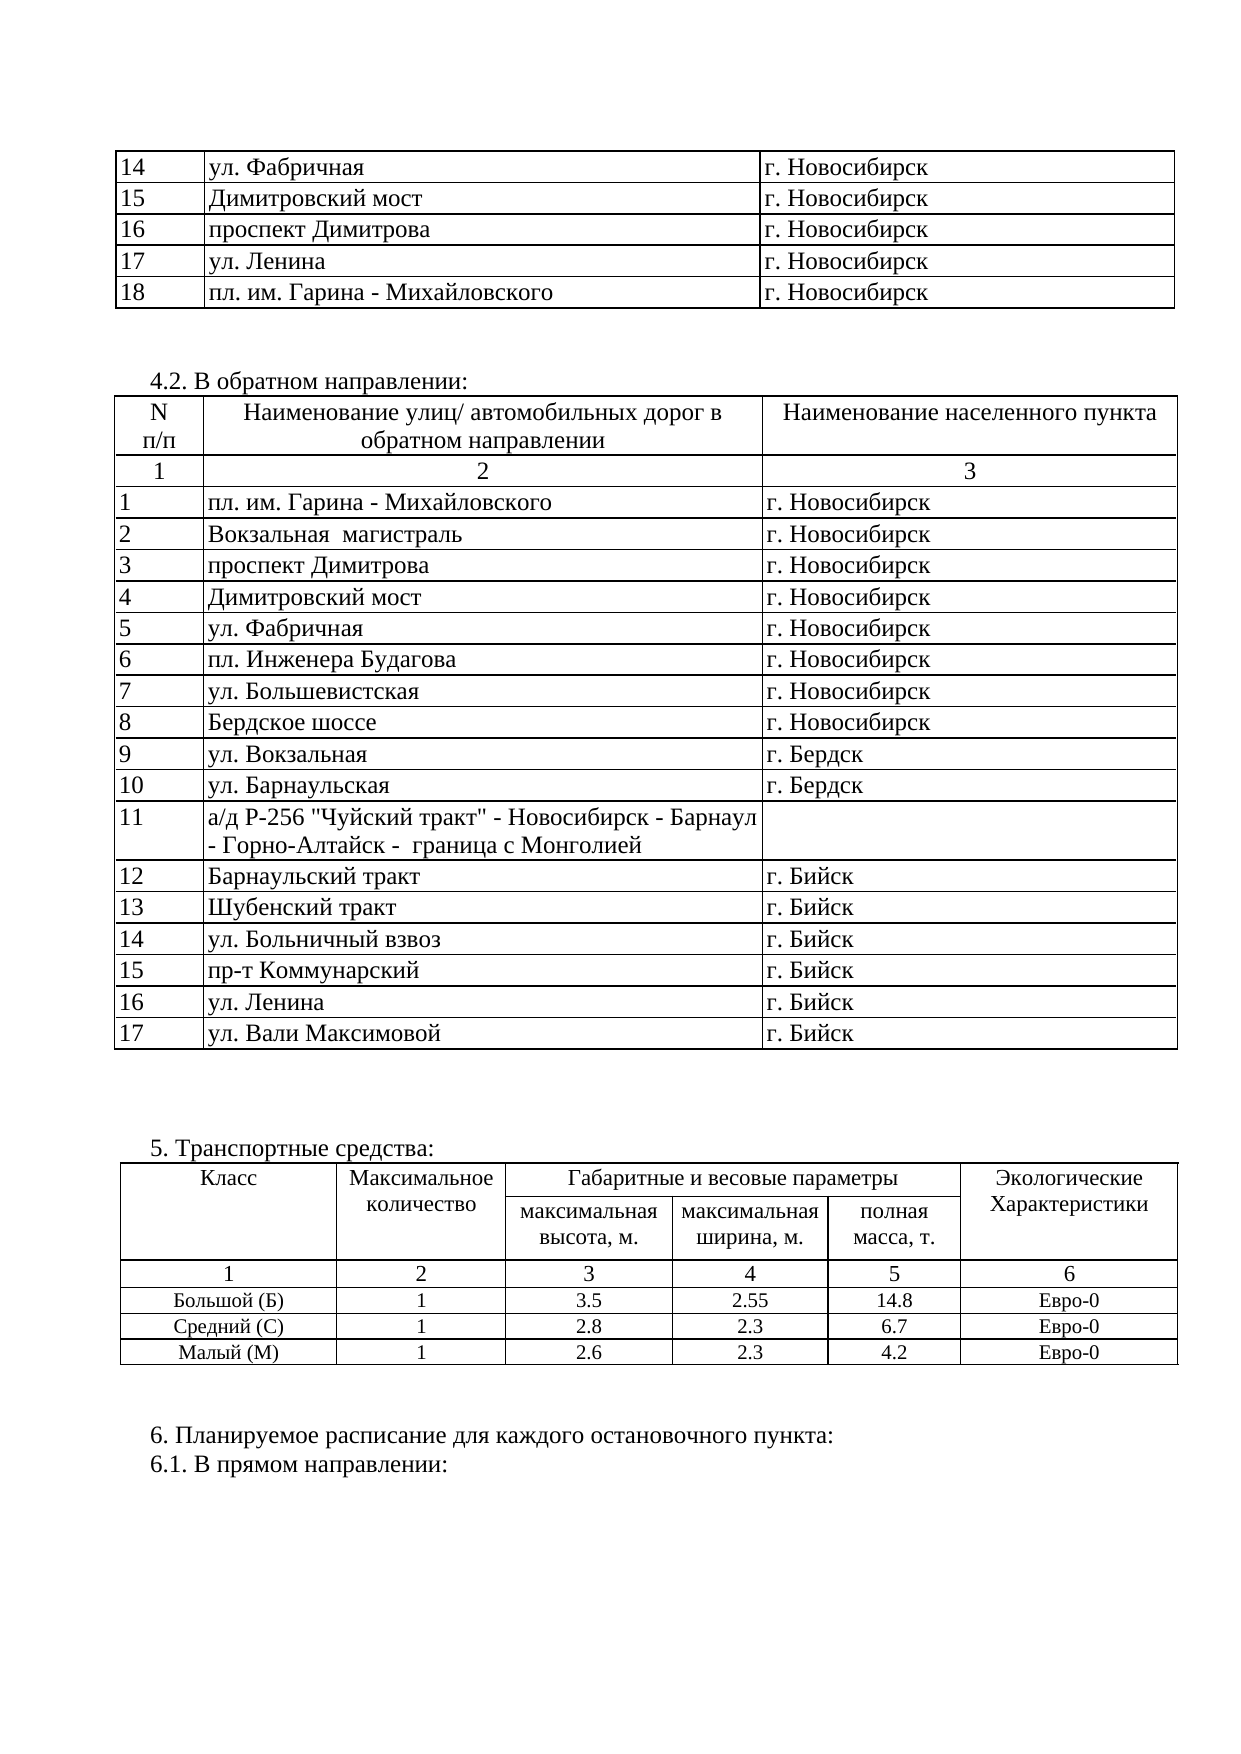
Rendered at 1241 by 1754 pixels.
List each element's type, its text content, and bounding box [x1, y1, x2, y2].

table_cell г. Новосибирск [761, 215, 1174, 244]
table_header Габаритные и весовые параметры [506, 1164, 960, 1196]
table_cell 2 [204, 456, 762, 486]
table_cell ул. Вали Максимовой [204, 1018, 762, 1048]
table_cell Евро-0 [961, 1314, 1177, 1338]
text 6. Планируемое расписание для каждого остановочного пункта: [150, 1420, 1090, 1449]
table_cell 1 [121, 1261, 336, 1287]
table_header N п/п [115, 397, 203, 454]
table_cell г. Бийск [763, 891, 1177, 922]
table_cell 9 [115, 738, 203, 769]
table_cell пл. им. Гарина - Михайловского [205, 277, 759, 307]
table_cell 14 [117, 152, 204, 181]
table_cell 15 [117, 183, 204, 213]
table_cell г. Новосибирск [761, 246, 1174, 276]
table_cell 12 [115, 860, 203, 891]
table_cell 16 [117, 215, 204, 244]
table_cell Бердское шоссе [204, 707, 762, 737]
table_cell 4 [115, 581, 203, 611]
table_cell 17 [115, 1018, 203, 1048]
table_cell Вокзальная магистраль [204, 519, 762, 548]
table_cell Димитровский мост [205, 183, 759, 213]
table_cell 3 [506, 1261, 672, 1287]
table_cell г. Новосибирск [763, 517, 1177, 548]
table_cell г. Новосибирск [763, 706, 1177, 737]
table_cell 3 [115, 550, 203, 580]
table_cell г. Бердск [763, 737, 1177, 769]
table_cell г. Новосибирск [763, 674, 1177, 706]
table_cell 1 [337, 1340, 505, 1364]
table_cell ул. Ленина [204, 987, 762, 1017]
table_cell 14.8 [829, 1288, 960, 1312]
table_cell 2.8 [506, 1314, 672, 1338]
table_cell 2.3 [673, 1340, 827, 1364]
table_cell 2 [115, 518, 203, 548]
table_cell полная масса, т. [829, 1197, 960, 1259]
table_cell г. Новосибирск [763, 580, 1177, 611]
table_cell 18 [117, 277, 204, 307]
table_cell г. Новосибирск [763, 486, 1177, 517]
table_cell Малый (М) [121, 1340, 336, 1364]
table_cell Евро-0 [961, 1340, 1177, 1364]
table_cell Шубенский тракт [204, 892, 762, 922]
table_cell г. Новосибирск [763, 643, 1177, 674]
table_cell 14 [115, 923, 203, 954]
table_cell проспект Димитрова [205, 215, 759, 244]
table_cell 1 [337, 1314, 505, 1338]
table_cell ул. Барнаульская [204, 770, 762, 800]
text 5. Транспортные средства: [150, 1133, 1090, 1162]
table_cell г. Бийск [763, 859, 1177, 891]
table_header Наименование улиц/ автомобильных дорог в обратном направлении [204, 397, 762, 454]
table_cell 4 [673, 1261, 827, 1287]
table_cell 6 [115, 644, 203, 674]
table_cell а/д Р-256 "Чуйский тракт" - Новосибирск - Барнаул - Горно-Алтайск - граница с Монголией [204, 802, 762, 859]
table_cell ул. Вокзальная [204, 739, 762, 769]
table_cell 10 [115, 770, 203, 800]
table_cell 2.55 [673, 1288, 827, 1312]
table_cell 6.7 [829, 1314, 960, 1338]
table_cell г. Бийск [763, 985, 1177, 1017]
table_cell г. Бийск [763, 954, 1177, 985]
table_cell ул. Фабричная [205, 152, 759, 181]
table_cell 5 [115, 613, 203, 643]
table_cell г. Новосибирск [763, 549, 1177, 580]
table_cell Средний (С) [121, 1314, 336, 1338]
table_cell 8 [115, 707, 203, 737]
table_cell 5 [829, 1261, 960, 1287]
table_cell г. Бийск [763, 1017, 1177, 1048]
table_cell г. Бийск [763, 922, 1177, 954]
table_cell проспект Димитрова [204, 550, 762, 580]
table_cell ул. Фабричная [204, 613, 762, 643]
table_cell ул. Большевистская [204, 676, 762, 706]
table_cell 16 [115, 986, 203, 1017]
table_cell пл. им. Гарина - Михайловского [204, 487, 762, 517]
table_cell 1 [115, 487, 203, 517]
table_cell ул. Больничный взвоз [204, 924, 762, 954]
table_cell 2 [337, 1261, 505, 1287]
text 4.2. В обратном направлении: [150, 366, 1090, 395]
table_cell г. Новосибирск [761, 277, 1174, 307]
table_cell г. Новосибирск [763, 611, 1177, 643]
table_cell 1 [115, 455, 203, 486]
table_cell пр-т Коммунарский [204, 955, 762, 985]
table_cell 11 [115, 801, 203, 859]
table_cell 3 [763, 454, 1177, 486]
table_cell [763, 800, 1177, 859]
table_cell 6 [961, 1261, 1177, 1287]
table_cell г. Бердск [763, 769, 1177, 800]
table_header Класс [121, 1164, 336, 1259]
table_cell Евро-0 [961, 1288, 1177, 1312]
table_cell 7 [115, 675, 203, 706]
table_cell Барнаульский тракт [204, 861, 762, 891]
table_cell г. Новосибирск [761, 183, 1174, 213]
table_cell 2.6 [506, 1340, 672, 1364]
table_cell 4.2 [829, 1340, 960, 1364]
table_cell Димитровский мост [204, 582, 762, 611]
table_cell Большой (Б) [121, 1288, 336, 1312]
table_cell ул. Ленина [205, 246, 759, 276]
table_cell пл. Инженера Будагова [204, 645, 762, 674]
table_header Наименование населенного пункта [763, 397, 1177, 454]
table_cell 13 [115, 892, 203, 922]
table_cell 1 [337, 1288, 505, 1312]
table_cell 17 [117, 246, 204, 276]
table_cell максимальная ширина, м. [673, 1197, 827, 1259]
table_cell 3.5 [506, 1288, 672, 1312]
table_header Максимальное количество [337, 1164, 505, 1259]
table_cell максимальная высота, м. [506, 1197, 672, 1259]
text 6.1. В прямом направлении: [150, 1449, 1090, 1478]
table_cell г. Новосибирск [761, 152, 1174, 181]
table_cell 15 [115, 955, 203, 985]
table_cell 2.3 [673, 1314, 827, 1338]
table_header Экологические Характеристики [961, 1164, 1177, 1259]
